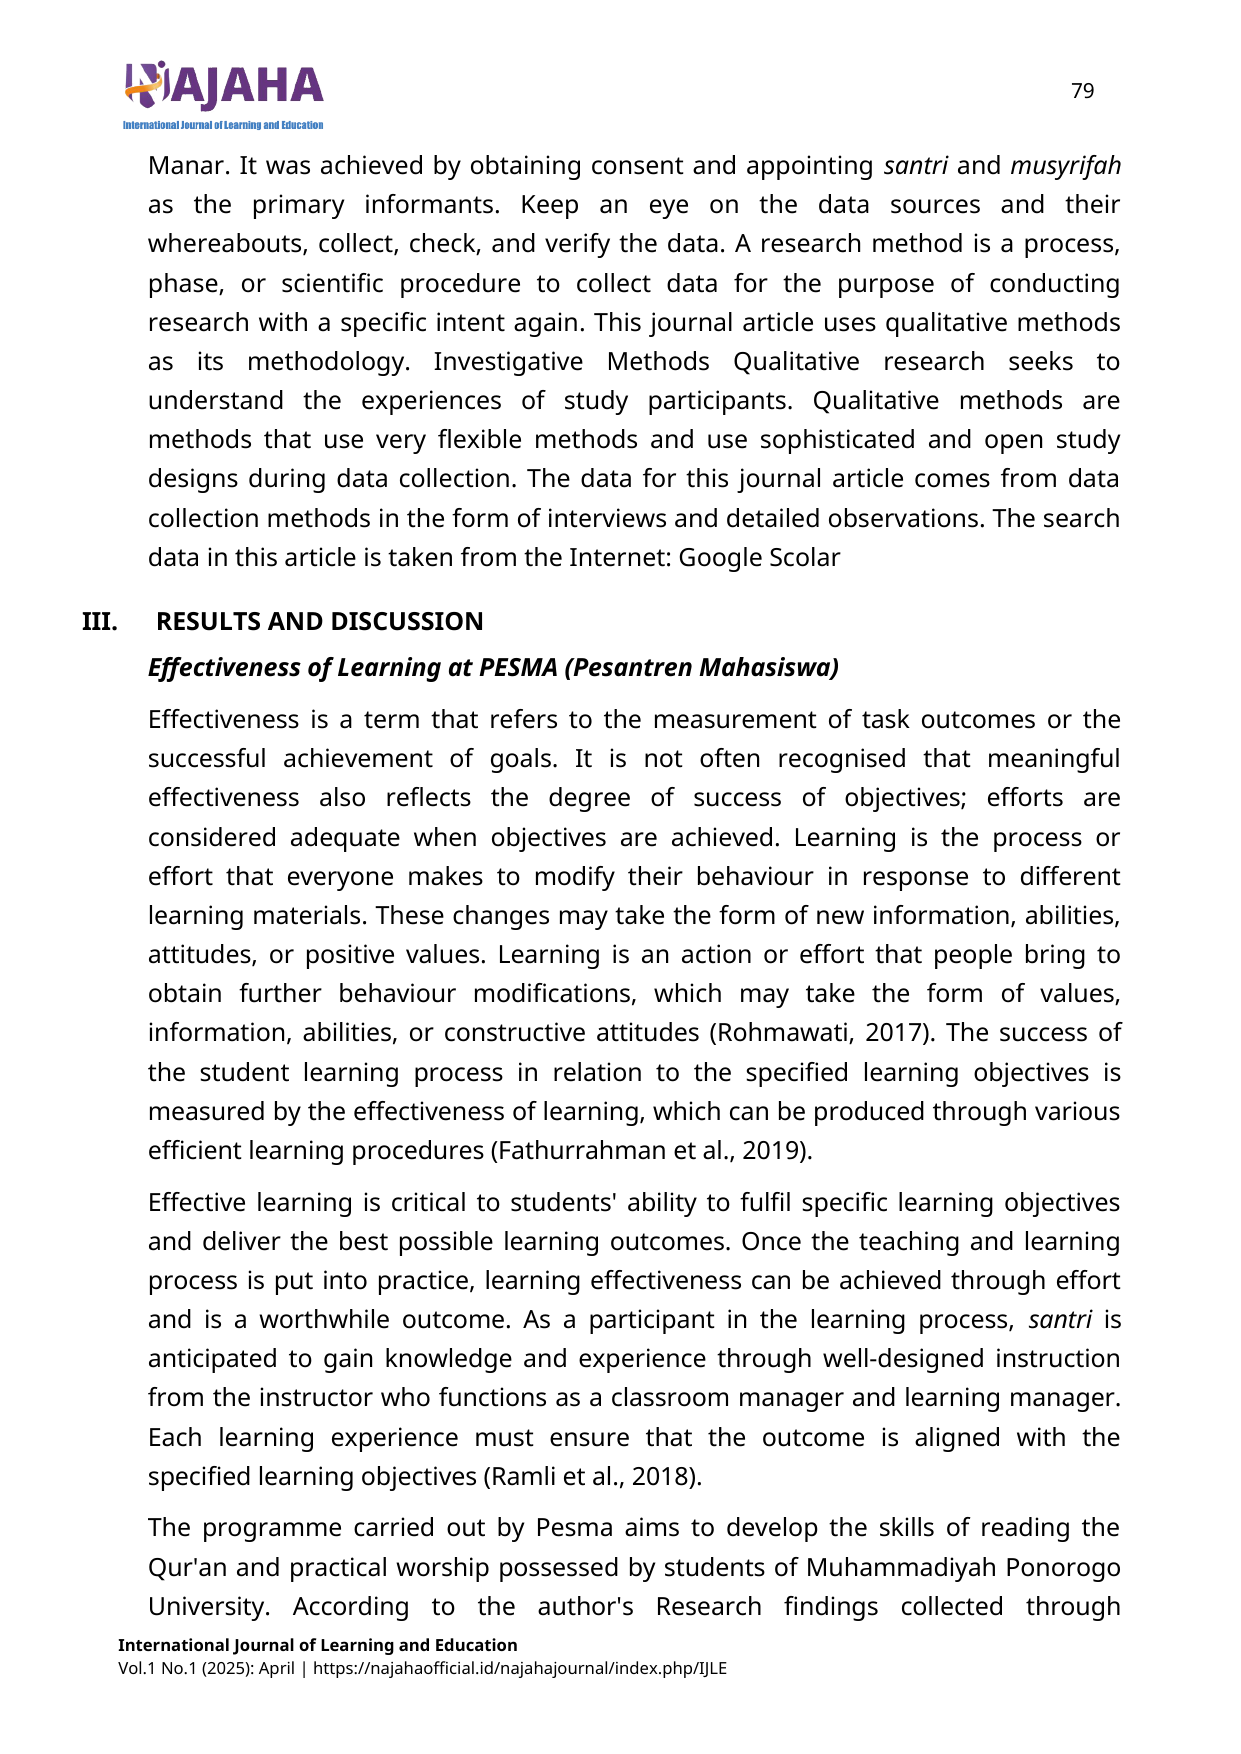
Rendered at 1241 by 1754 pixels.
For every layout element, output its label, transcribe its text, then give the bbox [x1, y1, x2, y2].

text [148, 148, 1122, 573]
text Effectiveness is a term that refers to the measurement of task outcomes or the successful achievement of goals. It is not often recognised that meaningful effectiveness also reflects the degree of success of objectives; efforts are considered adequate when objectives are achieved. Learning is the process or effort that everyone makes to modify their behaviour in response to different learning materials. These changes may take the form of new information, abilities, attitudes, or positive values. Learning is an action or effort that people bring to obtain further behaviour modifications, which may take the form of values, information, abilities, or constructive attitudes (Rohmawati, 2017). The success of the student learning process in relation to the specified learning objectives is measured by the effectiveness of learning, which can be produced through various efficient learning procedures (Fathurrahman et al., 2019). [148, 702, 1122, 1167]
picture [117, 57, 329, 132]
list RESULTS AND DISCUSSION [118, 603, 1122, 638]
text Effective learning is critical to students' ability to fulfil specific learning objectives and deliver the best possible learning outcomes. Once the teaching and learning process is put into practice, learning effectiveness can be achieved through effort and is a worthwhile outcome. As a participant in the learning process, santri is anticipated to gain knowledge and experience through well-designed instruction from the instructor who functions as a classroom manager and learning manager. Each learning experience must ensure that the outcome is aligned with the specified learning objectives (Ramli et al., 2018). [148, 1184, 1122, 1492]
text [148, 1510, 1122, 1622]
text Effectiveness of Learning at PESMA (Pesantren Mahasiswa) [148, 650, 1122, 684]
